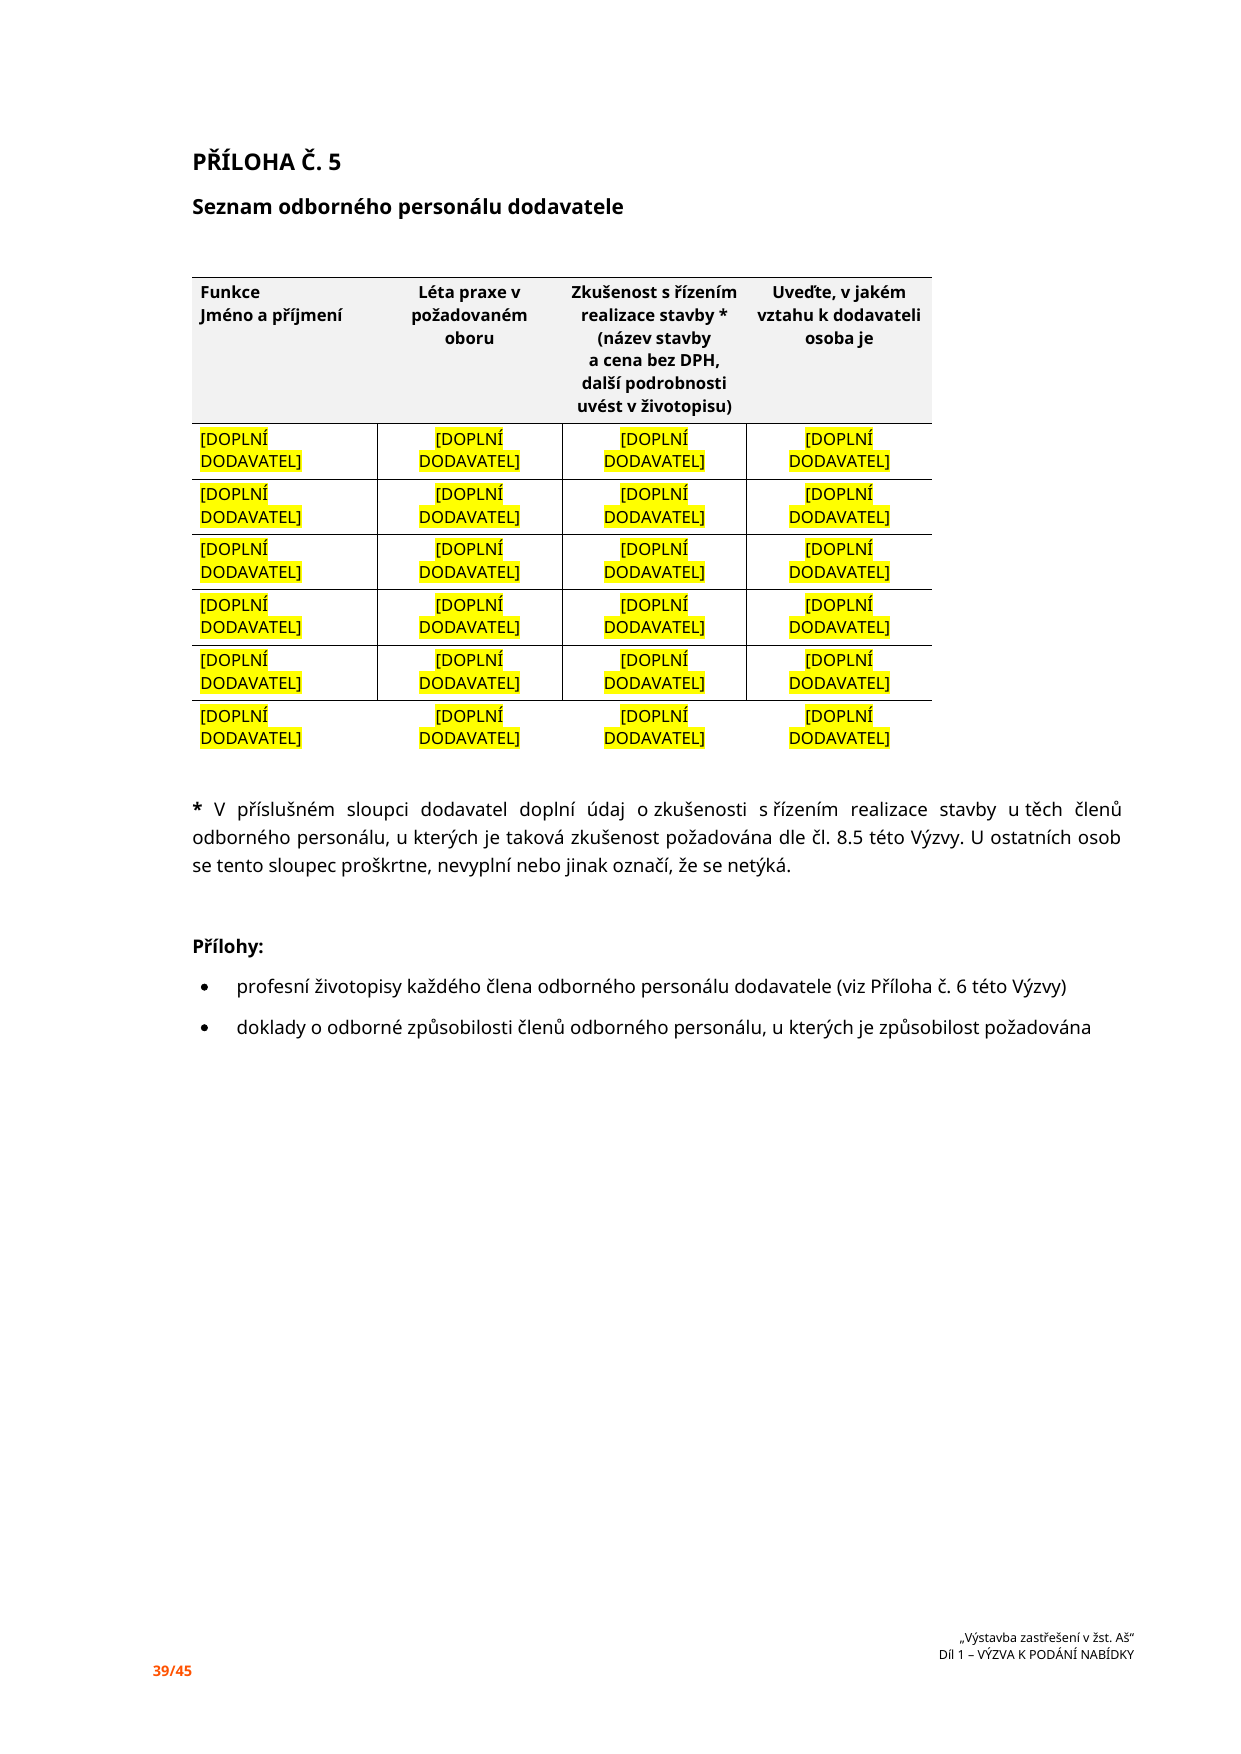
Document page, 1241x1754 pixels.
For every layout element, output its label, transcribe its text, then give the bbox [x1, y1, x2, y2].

table_cell [DOPLNÍ DODAVATEL] [192, 701, 377, 756]
table_cell [DOPLNÍ DODAVATEL] [378, 424, 562, 478]
text Seznam odborného personálu dodavatele [192, 192, 1122, 221]
table_cell [DOPLNÍ DODAVATEL] [192, 535, 377, 589]
table_cell [DOPLNÍ DODAVATEL] [378, 480, 562, 534]
text doklady o odborné způsobilosti členů odborného personálu, u kterých je způsobilost požadována [201, 1014, 1122, 1040]
table_cell [DOPLNÍ DODAVATEL] [377, 701, 562, 756]
table_cell [DOPLNÍ DODAVATEL] [563, 480, 746, 534]
table_cell [DOPLNÍ DODAVATEL] [747, 590, 932, 645]
text * V příslušném sloupci dodavatel doplní údaj o zkušenosti s řízením realizace stavby u těch členů odborného personálu, u kterých je taková zkušenost požadována dle čl. 8.5 této Výzvy. U ostatních osob se tento sloupec proškrtne, nevyplní nebo jinak označí, že se netýká. [192, 796, 1122, 878]
table_cell [DOPLNÍ DODAVATEL] [378, 535, 562, 589]
table_cell [DOPLNÍ DODAVATEL] [747, 424, 932, 478]
text Příloha č. 5 [192, 146, 1122, 177]
table_cell [DOPLNÍ DODAVATEL] [378, 590, 562, 645]
table_cell [DOPLNÍ DODAVATEL] [563, 535, 746, 589]
table_cell [DOPLNÍ DODAVATEL] [747, 701, 932, 756]
table_cell [DOPLNÍ DODAVATEL] [378, 646, 562, 700]
table_header Léta praxe v požadovaném oboru [377, 278, 562, 423]
table_cell [DOPLNÍ DODAVATEL] [747, 535, 932, 589]
table_cell [DOPLNÍ DODAVATEL] [563, 590, 746, 645]
table_cell [DOPLNÍ DODAVATEL] [563, 646, 746, 700]
table_cell [DOPLNÍ DODAVATEL] [192, 480, 377, 534]
table_header Uveďte, v jakém vztahu k dodavateli osoba je [747, 278, 932, 423]
table_header Funkce Jméno a příjmení [192, 278, 377, 423]
table_cell [DOPLNÍ DODAVATEL] [563, 424, 746, 478]
table_header Zkušenost s řízením realizace stavby * (název stavby a cena bez DPH, další podrobnosti uvést v životopisu) [562, 278, 747, 423]
table_cell [DOPLNÍ DODAVATEL] [747, 646, 932, 700]
text profesní životopisy každého člena odborného personálu dodavatele (viz Příloha č. 6 této Výzvy) [201, 974, 1122, 999]
table_cell [DOPLNÍ DODAVATEL] [192, 646, 377, 700]
table_cell [DOPLNÍ DODAVATEL] [192, 424, 377, 478]
text Přílohy: [192, 933, 1122, 959]
table_cell [DOPLNÍ DODAVATEL] [747, 480, 932, 534]
table_cell [DOPLNÍ DODAVATEL] [562, 701, 747, 756]
table_cell [DOPLNÍ DODAVATEL] [192, 590, 377, 645]
